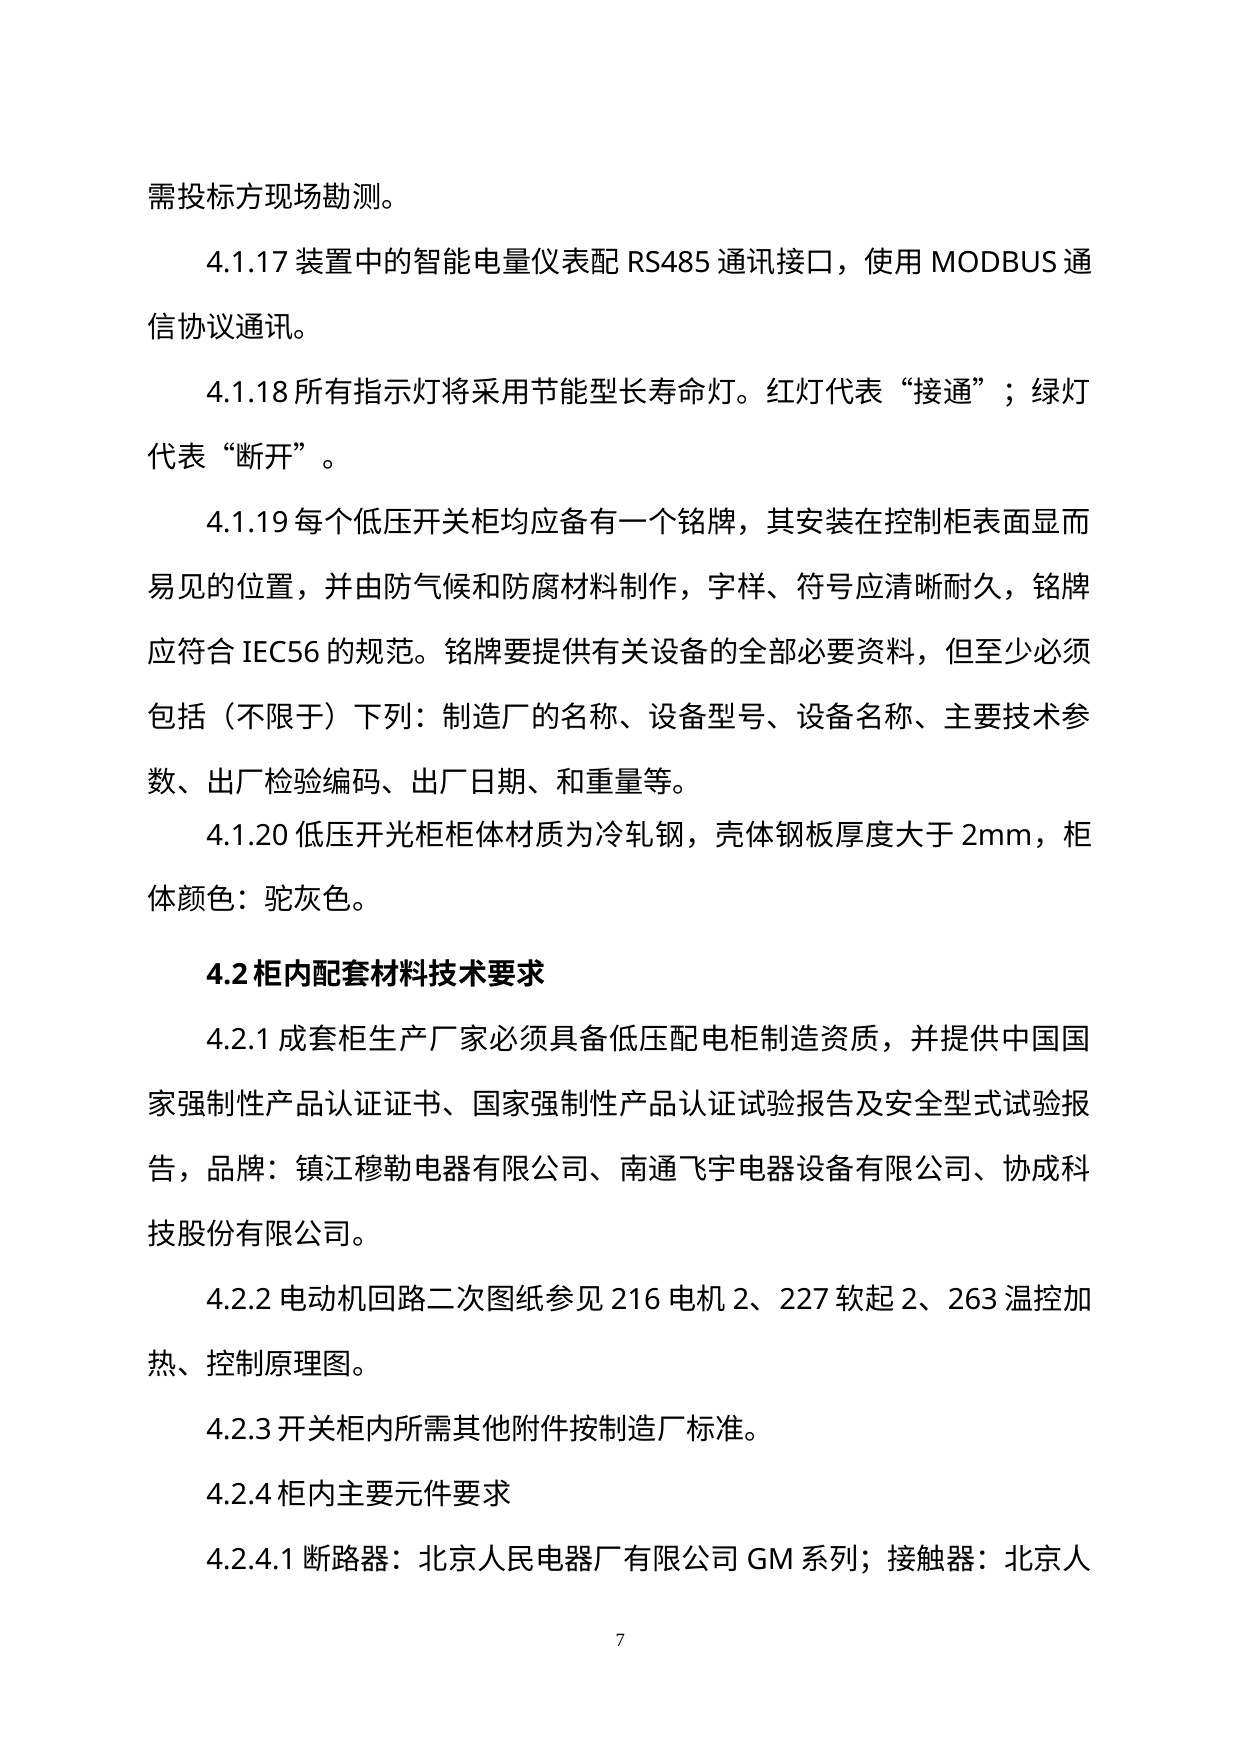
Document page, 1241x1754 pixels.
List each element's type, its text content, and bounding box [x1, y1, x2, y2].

text 4.2.2电动机回路二次图纸参见216电机2、227软起2、263温控加热、控制原理图。 [148, 1264, 1092, 1394]
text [148, 162, 1092, 227]
text 4.1.20低压开光柜柜体材质为冷轧钢，壳体钢板厚度大于2mm，柜体颜色：驼灰色。 [148, 812, 1092, 918]
text 4.2.4柜内主要元件要求 [148, 1459, 1092, 1524]
text 4.1.17装置中的智能电量仪表配RS485通讯接口，使用MODBUS通信协议通讯。 [148, 227, 1092, 357]
text 4.1.18所有指示灯将采用节能型长寿命灯。红灯代表“接通”；绿灯代表“断开”。 [148, 357, 1092, 487]
text 4.1.19每个低压开关柜均应备有一个铭牌，其安装在控制柜表面显而易见的位置，并由防气候和防腐材料制作，字样、符号应清晰耐久，铭牌应符合IEC56的规范。铭牌要提供有关设备的全部必要资料，但至少必须包括（不限于）下列：制造厂的名称、设备型号、设备名称、主要技术参数、出厂检验编码、出厂日期、和重量等。 [148, 487, 1092, 812]
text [148, 1524, 1092, 1589]
text 4.2.1成套柜生产厂家必须具备低压配电柜制造资质，并提供中国国家强制性产品认证证书、国家强制性产品认证试验报告及安全型式试验报告，品牌：镇江穆勒电器有限公司、南通飞宇电器设备有限公司、协成科技股份有限公司。 [148, 1004, 1092, 1264]
text 4.2柜内配套材料技术要求 [148, 939, 1092, 1004]
text 4.2.3开关柜内所需其他附件按制造厂标准。 [148, 1394, 1092, 1459]
